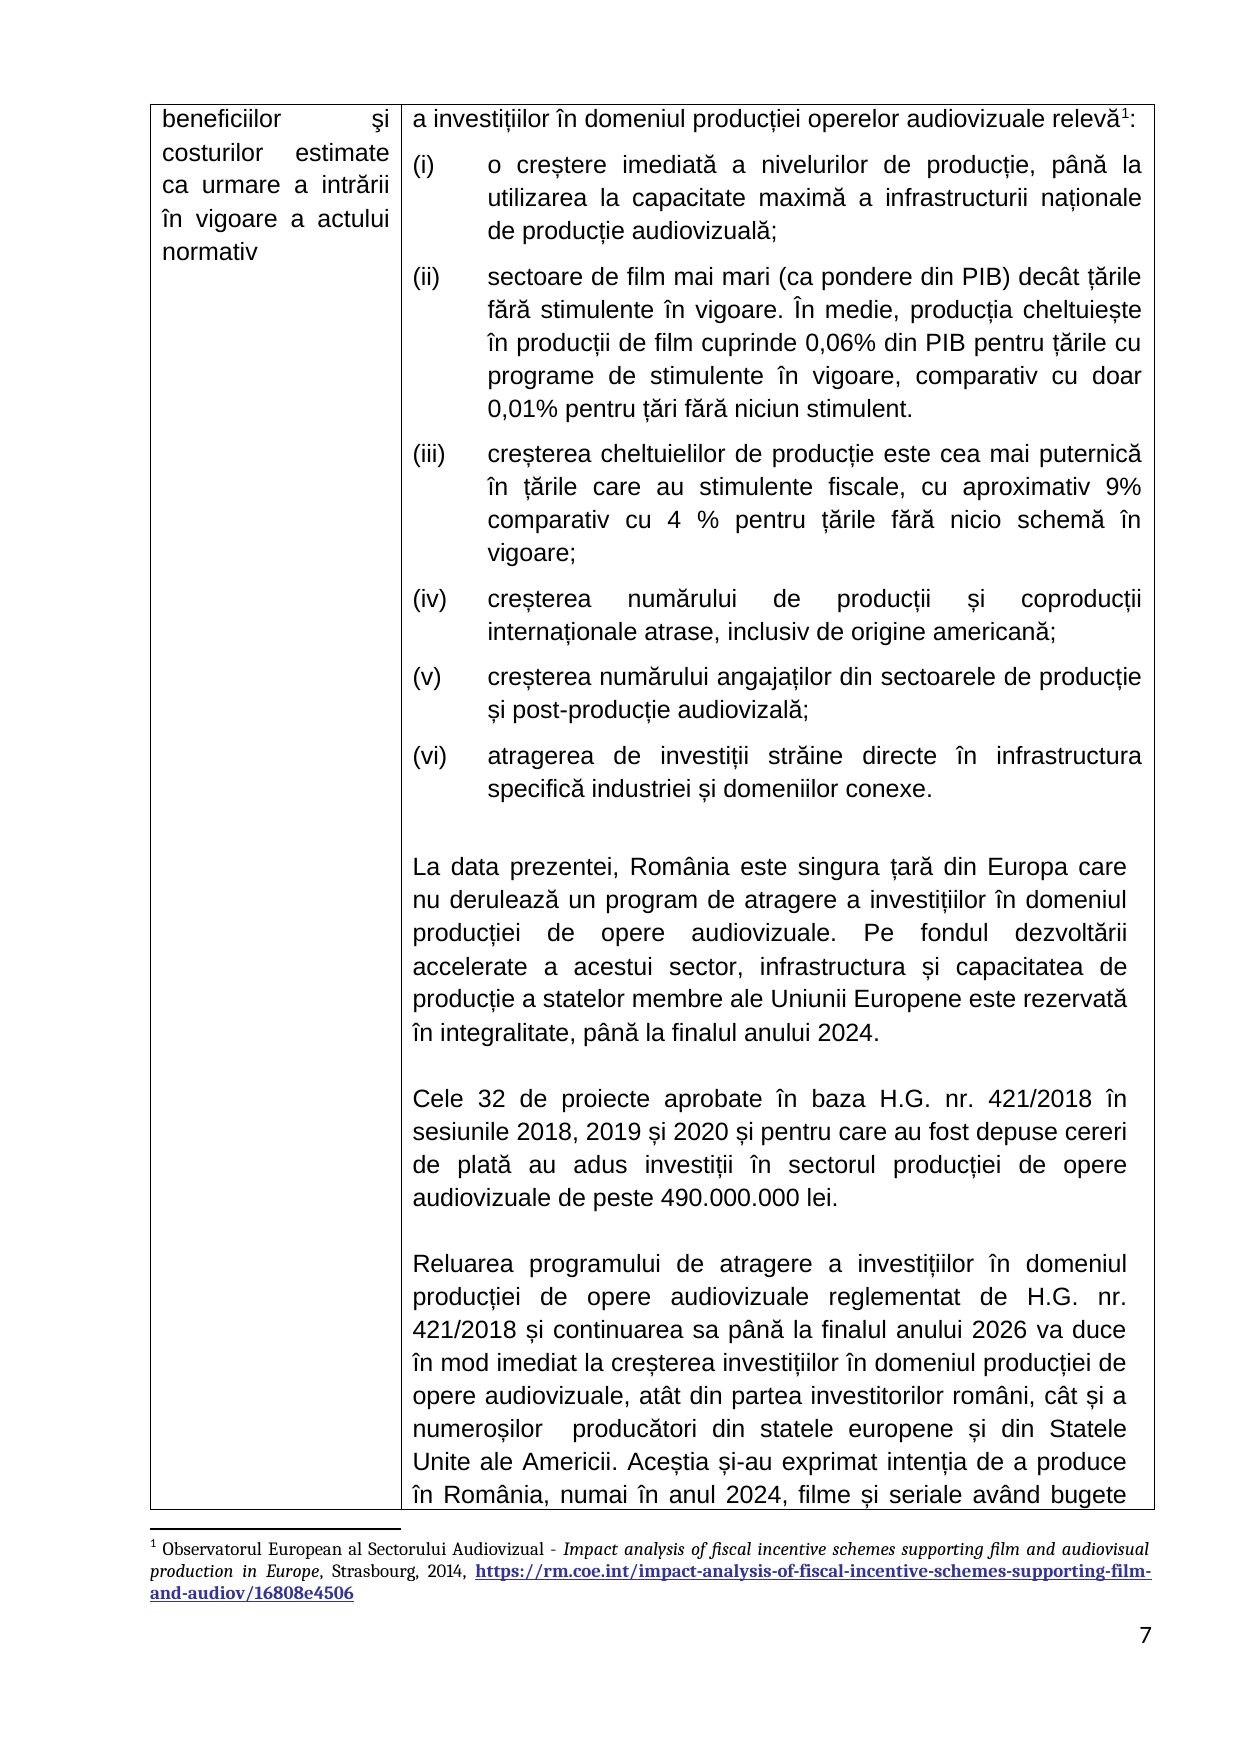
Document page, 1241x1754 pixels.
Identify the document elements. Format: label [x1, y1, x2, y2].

table_header [402, 105, 1154, 1508]
table_header [151, 105, 401, 1508]
